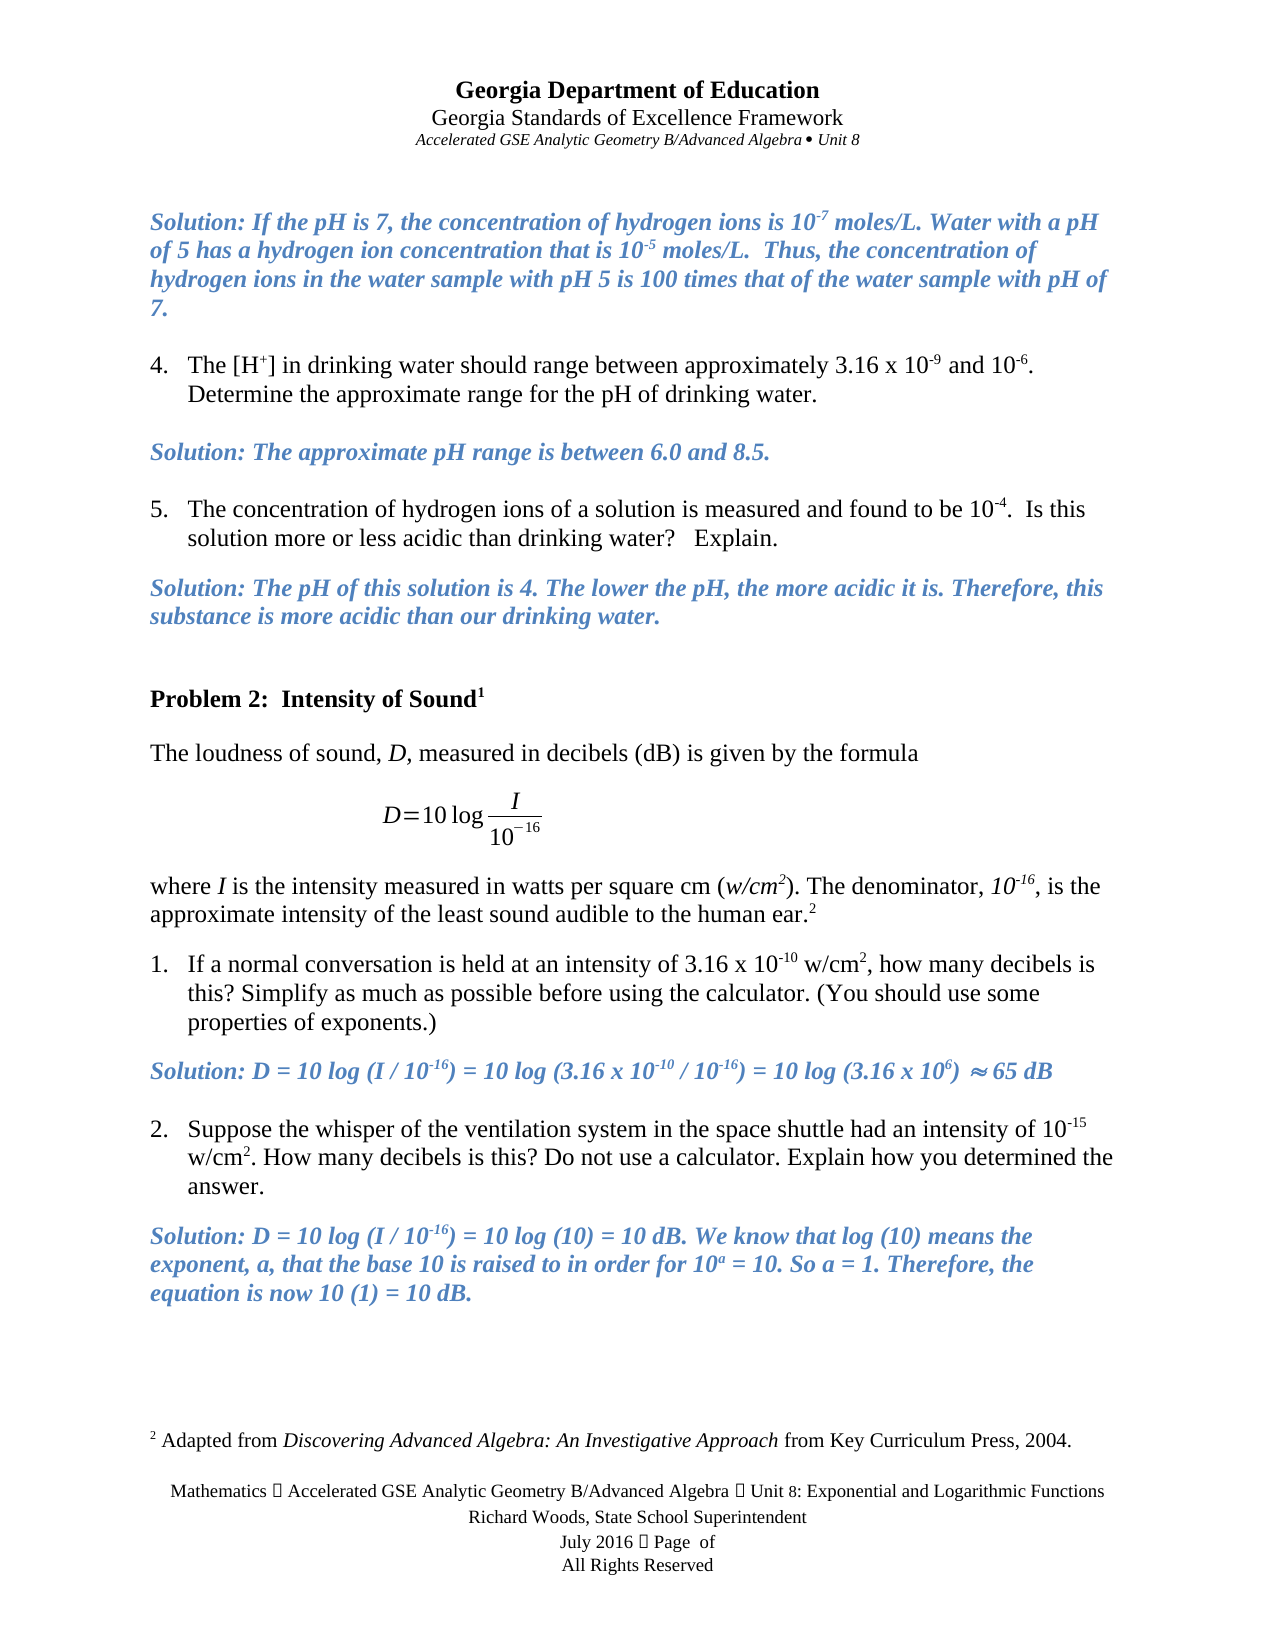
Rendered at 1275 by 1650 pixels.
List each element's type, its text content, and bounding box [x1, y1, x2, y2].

list Suppose the whisper of the ventilation system in the space shuttle had an intensity of 10-15 w/cm2. How many decibels is this? Do not use a calculator. Explain how you determined the answer. [150, 1114, 1125, 1200]
text Problem 2: Intensity of Sound1 [150, 684, 1125, 713]
text Solution: D = 10 log (I / 10-16) = 10 log (10) = 10 dB. We know that log (10) means the exponent, a, that the base 10 is raised to in order for 10a = 10. So a = 1. Therefore, the equation is now 10 (1) = 10 dB. [150, 1221, 1125, 1307]
text The loudness of sound, D, measured in decibels (dB) is given by the formula [150, 738, 1125, 767]
list If a normal conversation is held at an intensity of 3.16 x 10-10 w/cm2, how many decibels is this? Simplify as much as possible before using the calculator. (You should use some properties of exponents.) [150, 949, 1125, 1035]
text Solution: The approximate pH range is between 6.0 and 8.5. [150, 437, 1125, 466]
list The [H+] in drinking water should range between approximately 3.16 x 10-9 and 10-6. Determine the approximate range for the pH of drinking water. [150, 351, 1125, 408]
text where I is the intensity measured in watts per square cm (w/cm2). The denominator, 10-16, is the approximate intensity of the least sound audible to the human ear. [150, 871, 1125, 928]
text Solution: The pH of this solution is 4. The lower the pH, the more acidic it is. Therefore, this substance is more acidic than our drinking water. [150, 573, 1125, 630]
text Solution: D = 10 log (I / 10-16) = 10 log (3.16 x 10-10 / 10-16) = 10 log (3.16 x 106) 65 dB [150, 1056, 1125, 1085]
text Solution: If the pH is 7, the concentration of hydrogen ions is 10-7 moles/L. Water with a pH of 5 has a hydrogen ion concentration that is 10-5 moles/L. Thus, the concentration of hydrogen ions in the water sample with pH 5 is 100 times that of the water sample with pH of 7. [150, 207, 1125, 322]
list The concentration of hydrogen ions of a solution is measured and found to be 10-4. Is this solution more or less acidic than drinking water? Explain. [150, 494, 1125, 552]
